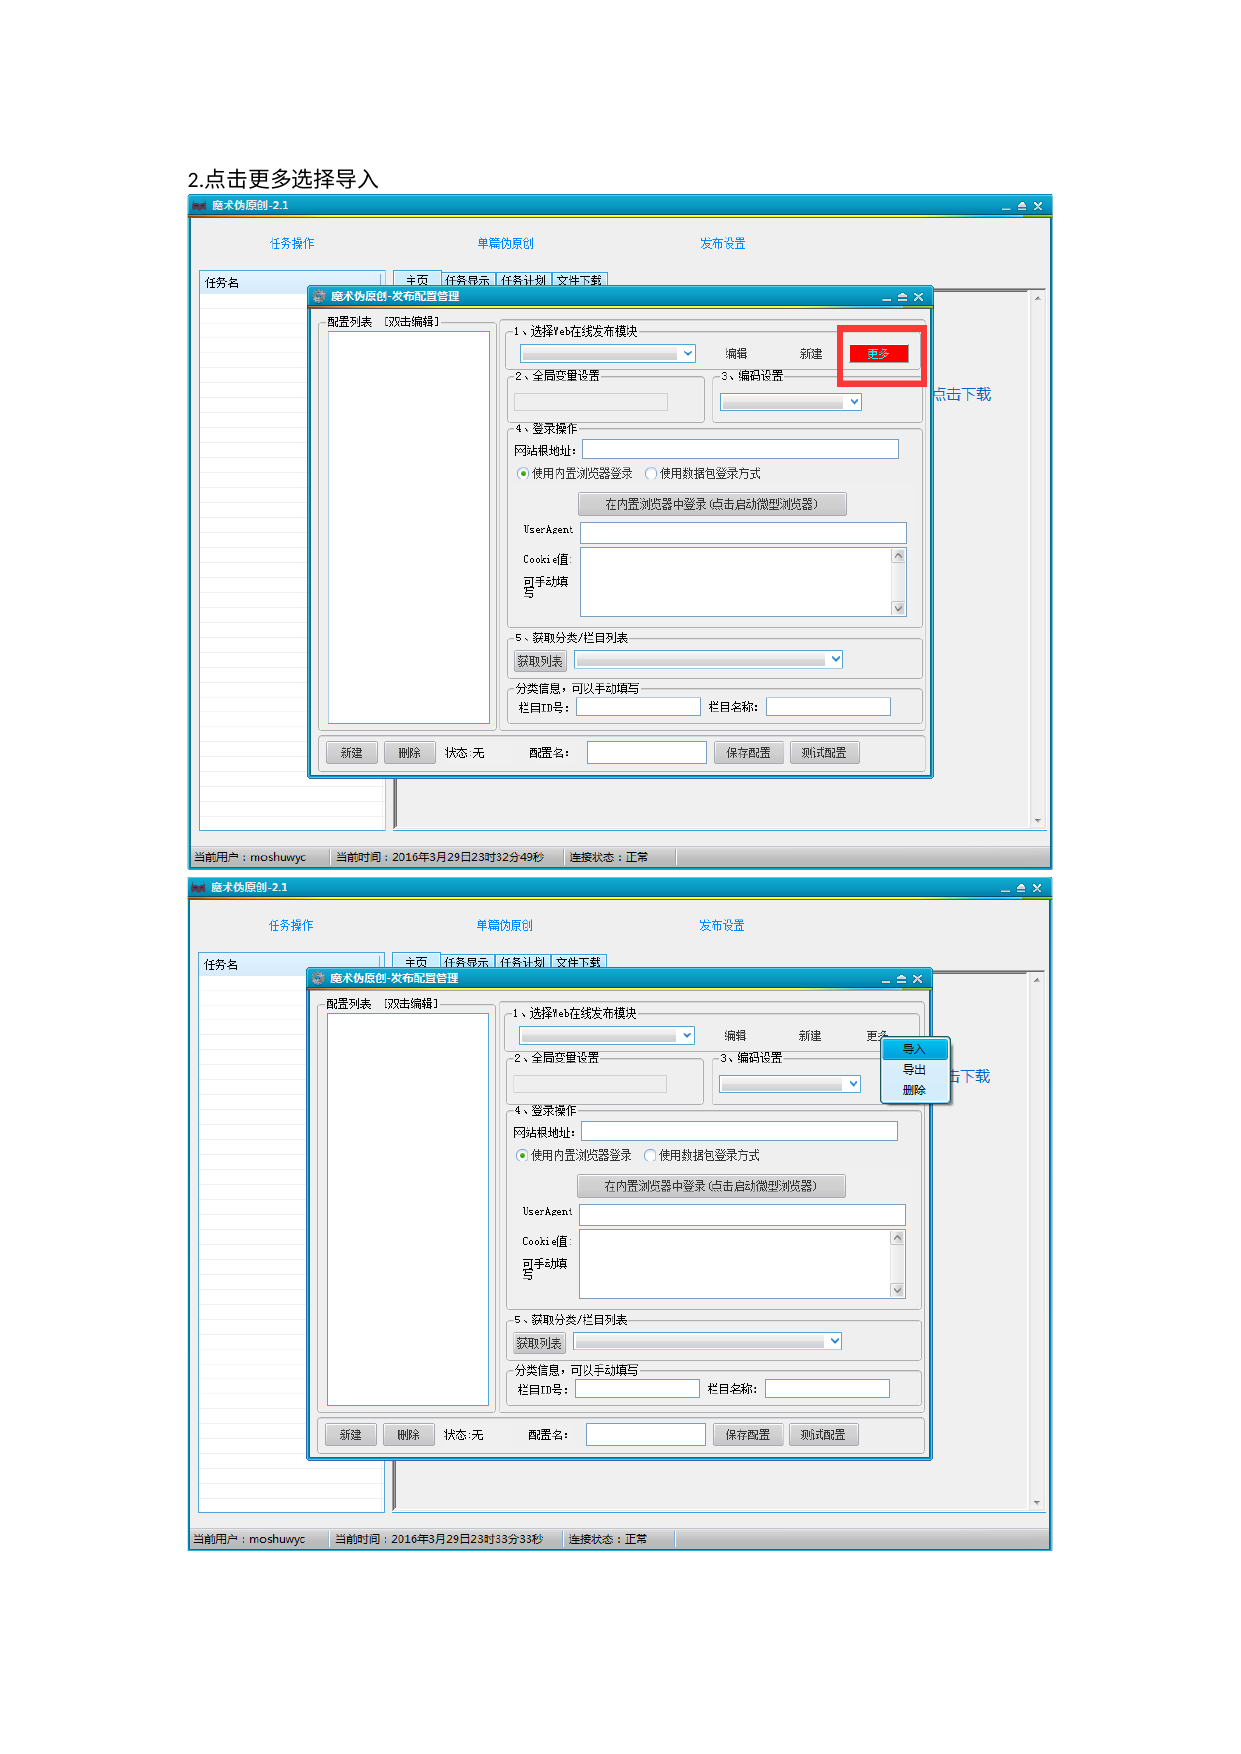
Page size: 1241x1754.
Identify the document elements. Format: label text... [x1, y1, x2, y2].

picture [214, 202, 222, 209]
picture [187, 216, 1053, 870]
picture [213, 886, 221, 891]
text 2.点击更多选择导入 [187, 162, 1053, 194]
picture [234, 883, 241, 891]
picture [187, 898, 1053, 1551]
picture [192, 886, 204, 892]
picture [235, 201, 242, 209]
picture [193, 204, 205, 210]
